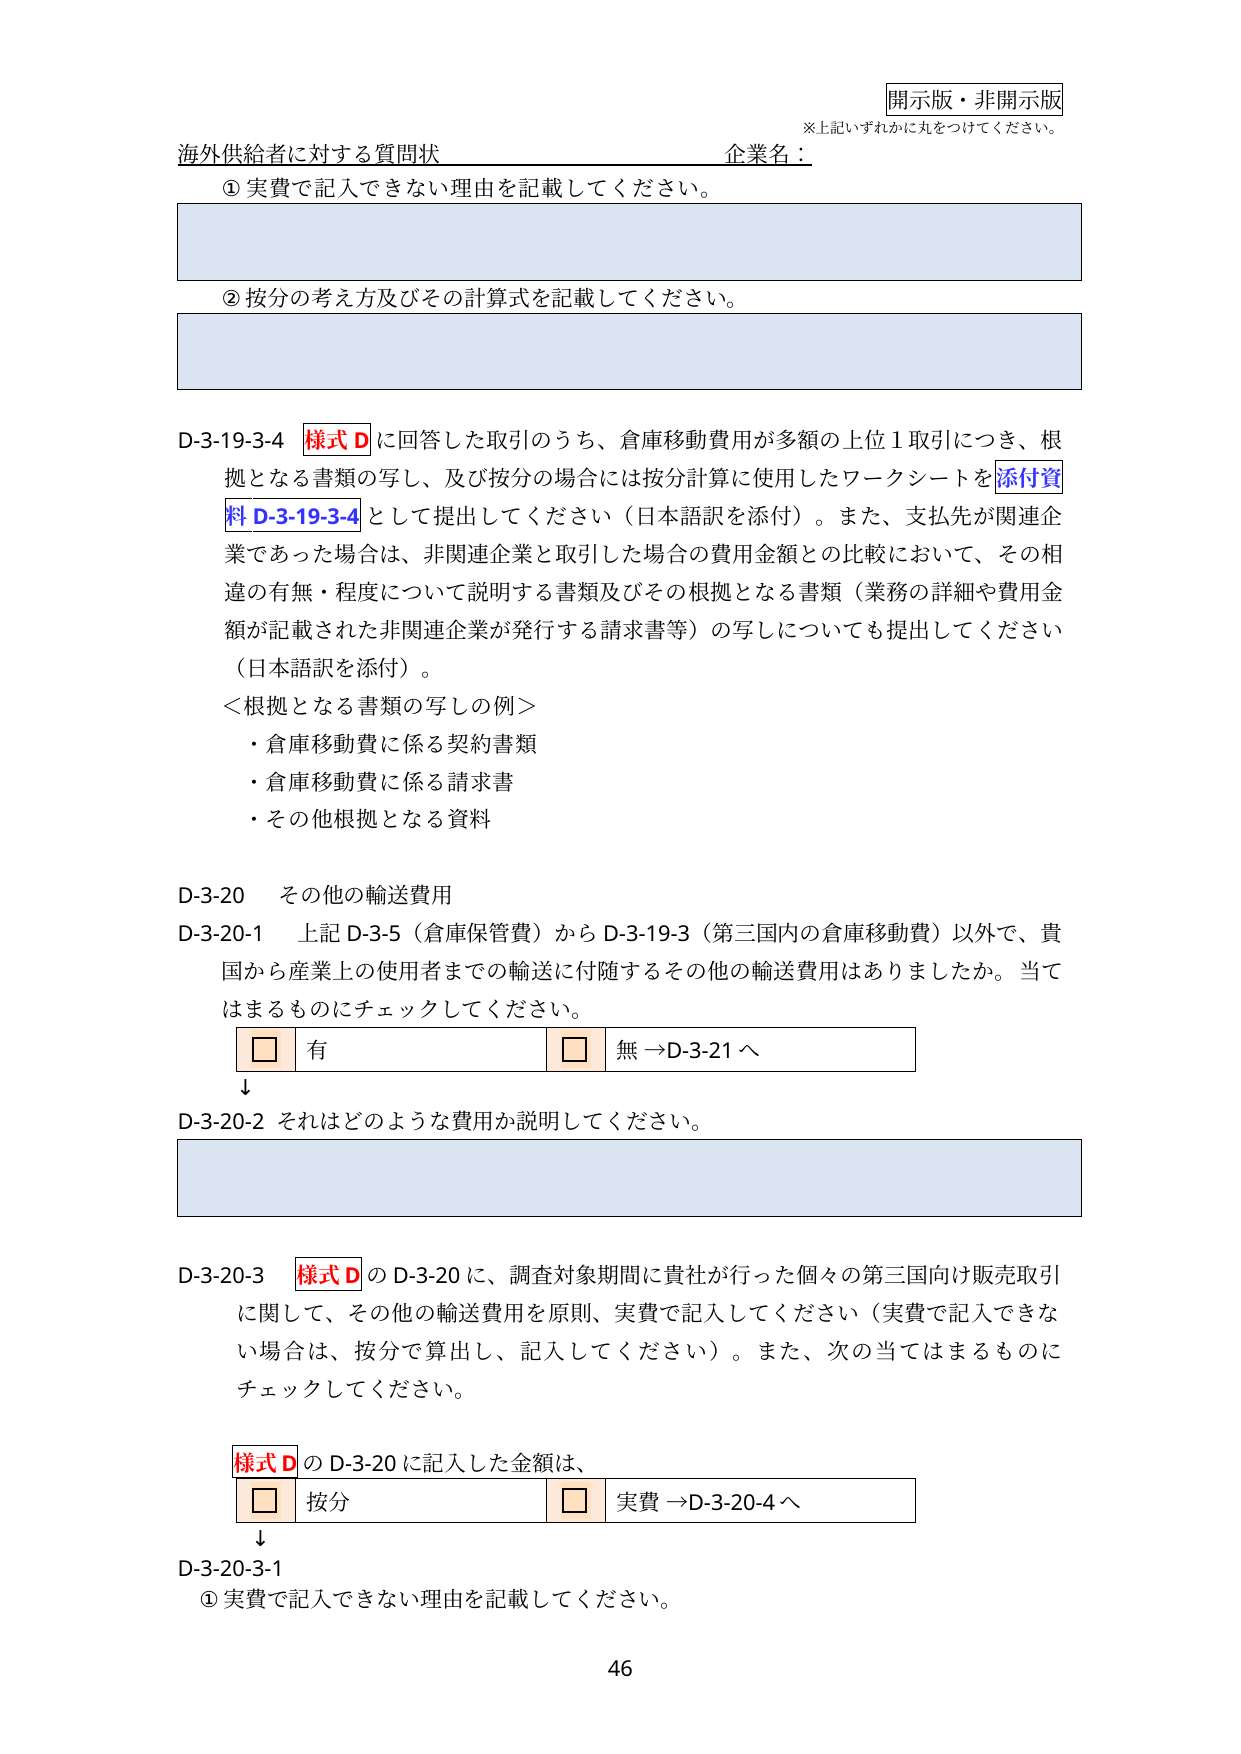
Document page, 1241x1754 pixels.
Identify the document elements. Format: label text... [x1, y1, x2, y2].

table_header 按分 [296, 1479, 546, 1522]
table_header [547, 1479, 605, 1522]
text ＜根拠となる書類の写しの例＞ [221, 686, 1063, 723]
text ・倉庫移動費に係る請求書 [243, 761, 1063, 799]
subtitle 様式DのD-3-20に、調査対象期間に貴社が行った個々の第三国向け販売取引に関して、その他の輸送費用を原則、実費で記入してください（実費で記入できない場合は、按分で算出し、記入してください）。また、次の当てはまるものにチェックしてください。 [177, 1255, 1063, 1407]
table_header [178, 204, 1081, 280]
table_header 有 [296, 1028, 546, 1071]
text ②按分の考え方及びその計算式を記載してください。 [221, 281, 1063, 312]
table_header [547, 1028, 605, 1071]
text ①実費で記入できない理由を記載してください。 [177, 1582, 1063, 1614]
subtitle D-3-19-3-4 様式Dに回答した取引のうち、倉庫移動費用が多額の上位１取引につき、根拠となる書類の写し、及び按分の場合には按分計算に使用したワークシートを添付資料D-3-19-3-4として提出してください（日本語訳を添付）。また、支払先が関連企業であった場合は、非関連企業と取引した場合の費用金額との比較において、その相違の有無・程度について説明する書類及びその根拠となる書類（業務の詳細や費用金額が記載された非関連企業が発行する請求書等）の写しについても提出してください（日本語訳を添付）。 [177, 420, 1063, 686]
subtitle その他の輸送費用 [177, 875, 1063, 913]
table_header 実費 →D-3-20-4へ [606, 1479, 915, 1522]
text ・倉庫移動費に係る契約書類 [243, 723, 1063, 761]
text ↓ [236, 1072, 1063, 1101]
text D-3-20-3-1 [177, 1553, 1063, 1582]
subtitle それはどのような費用か説明してください。 [177, 1101, 1063, 1139]
text 様式DのD-3-20に記入した金額は、 [298, 1445, 1063, 1478]
text ↓ [251, 1523, 1063, 1553]
table_header [237, 1028, 295, 1071]
table_header [178, 1140, 1081, 1216]
table_header [237, 1479, 295, 1522]
text ①実費で記入できない理由を記載してください。 [221, 171, 1063, 203]
text ・その他根拠となる資料 [243, 799, 1063, 837]
subtitle 上記D-3-5（倉庫保管費）からD-3-19-3（第三国内の倉庫移動費）以外で、貴国から産業上の使用者までの輸送に付随するその他の輸送費用はありましたか。当てはまるものにチェックしてください。 [177, 913, 1063, 1027]
table_header 無 →D-3-21へ [606, 1028, 915, 1071]
text 様式DのD-3-20に記入した金額は、 [233, 1446, 297, 1477]
table_header [178, 314, 1081, 389]
